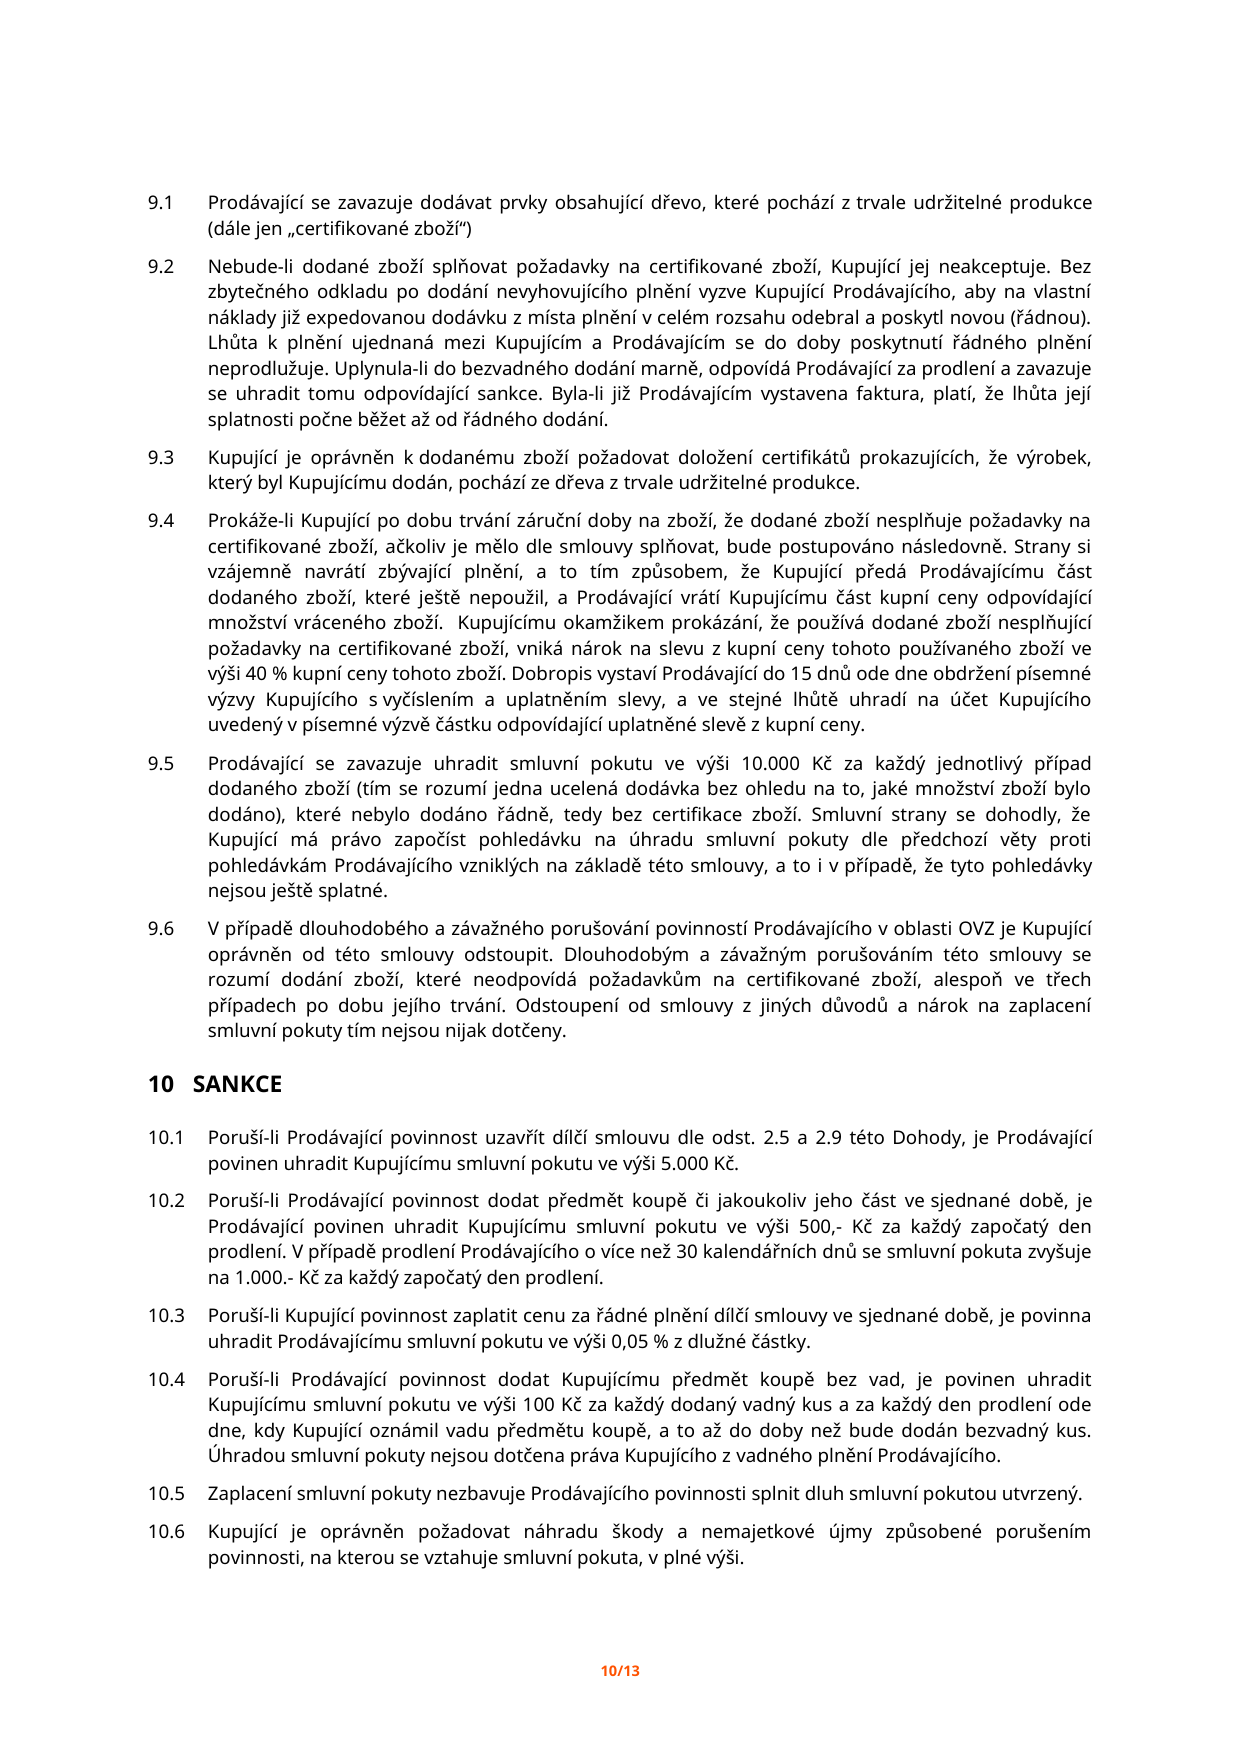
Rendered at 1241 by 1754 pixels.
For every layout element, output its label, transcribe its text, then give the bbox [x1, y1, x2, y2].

subtitle Poruší-li Prodávající povinnost dodat Kupujícímu předmět koupě bez vad, je povinen uhradit Kupujícímu smluvní pokutu ve výši 100 Kč za každý dodaný vadný kus a za každý den prodlení ode dne, kdy Kupující oznámil vadu předmětu koupě, a to až do doby než bude dodán bezvadný kus. Úhradou smluvní pokuty nejsou dotčena práva Kupujícího z vadného plnění Prodávajícího. [148, 1366, 1093, 1468]
subtitle Kupující je oprávněn požadovat náhradu škody a nemajetkové újmy způsobené porušením povinnosti, na kterou se vztahuje smluvní pokuta, v plné výši. [148, 1518, 1093, 1569]
subtitle Kupující je oprávněn k dodanému zboží požadovat doložení certifikátů prokazujících, že výrobek, který byl Kupujícímu dodán, pochází ze dřeva z trvale udržitelné produkce. [148, 444, 1093, 495]
subtitle SANKCE [148, 1068, 1093, 1099]
subtitle Nebude-li dodané zboží splňovat požadavky na certifikované zboží, Kupující jej neakceptuje. Bez zbytečného odkladu po dodání nevyhovujícího plnění vyzve Kupující Prodávajícího, aby na vlastní náklady již expedovanou dodávku z místa plnění v celém rozsahu odebral a poskytl novou (řádnou). Lhůta k plnění ujednaná mezi Kupujícím a Prodávajícím se do doby poskytnutí řádného plnění neprodlužuje. Uplynula-li do bezvadného dodání marně, odpovídá Prodávající za prodlení a zavazuje se uhradit tomu odpovídající sankce. Byla-li již Prodávajícím vystavena faktura, platí, že lhůta její splatnosti počne běžet až od řádného dodání. [148, 253, 1093, 432]
subtitle V případě dlouhodobého a závažného porušování povinností Prodávajícího v oblasti OVZ je Kupující oprávněn od této smlouvy odstoupit. Dlouhodobým a závažným porušováním této smlouvy se rozumí dodání zboží, které neodpovídá požadavkům na certifikované zboží, alespoň ve třech případech po dobu jejího trvání. Odstoupení od smlouvy z jiných důvodů a nárok na zaplacení smluvní pokuty tím nejsou nijak dotčeny. [148, 915, 1093, 1043]
subtitle Zaplacení smluvní pokuty nezbavuje Prodávajícího povinnosti splnit dluh smluvní pokutou utvrzený. [148, 1481, 1093, 1506]
subtitle Poruší-li Prodávající povinnost dodat předmět koupě či jakoukoliv jeho část ve sjednané době, je Prodávající povinen uhradit Kupujícímu smluvní pokutu ve výši 500,- Kč za každý započatý den prodlení. V případě prodlení Prodávajícího o více než 30 kalendářních dnů se smluvní pokuta zvyšuje na 1.000.- Kč za každý započatý den prodlení. [148, 1188, 1093, 1290]
subtitle Prodávající se zavazuje uhradit smluvní pokutu ve výši 10.000 Kč za každý jednotlivý případ dodaného zboží (tím se rozumí jedna ucelená dodávka bez ohledu na to, jaké množství zboží bylo dodáno), které nebylo dodáno řádně, tedy bez certifikace zboží. Smluvní strany se dohodly, že Kupující má právo započíst pohledávku na úhradu smluvní pokuty dle předchozí věty proti pohledávkám Prodávajícího vzniklých na základě této smlouvy, a to i v případě, že tyto pohledávky nejsou ještě splatné. [148, 750, 1093, 903]
subtitle Prokáže-li Kupující po dobu trvání záruční doby na zboží, že dodané zboží nesplňuje požadavky na certifikované zboží, ačkoliv je mělo dle smlouvy splňovat, bude postupováno následovně. Strany si vzájemně navrátí zbývající plnění, a to tím způsobem, že Kupující předá Prodávajícímu část dodaného zboží, které ještě nepoužil, a Prodávající vrátí Kupujícímu část kupní ceny odpovídající množství vráceného zboží. Kupujícímu okamžikem prokázání, že používá dodané zboží nesplňující požadavky na certifikované zboží, vniká nárok na slevu z kupní ceny tohoto používaného zboží ve výši 40 % kupní ceny tohoto zboží. Dobropis vystaví Prodávající do 15 dnů ode dne obdržení písemné výzvy Kupujícího s vyčíslením a uplatněním slevy, a ve stejné lhůtě uhradí na účet Kupujícího uvedený v písemné výzvě částku odpovídající uplatněné slevě z kupní ceny. [148, 508, 1093, 737]
subtitle Poruší-li Kupující povinnost zaplatit cenu za řádné plnění dílčí smlouvy ve sjednané době, je povinna uhradit Prodávajícímu smluvní pokutu ve výši 0,05 % z dlužné částky. [148, 1302, 1093, 1353]
subtitle Poruší-li Prodávající povinnost uzavřít dílčí smlouvu dle odst. 2.5 a 2.9 této Dohody, je Prodávající povinen uhradit Kupujícímu smluvní pokutu ve výši 5.000 Kč. [148, 1124, 1093, 1175]
subtitle Prodávající se zavazuje dodávat prvky obsahující dřevo, které pochází z trvale udržitelné produkce (dále jen „certifikované zboží“) [148, 189, 1093, 240]
